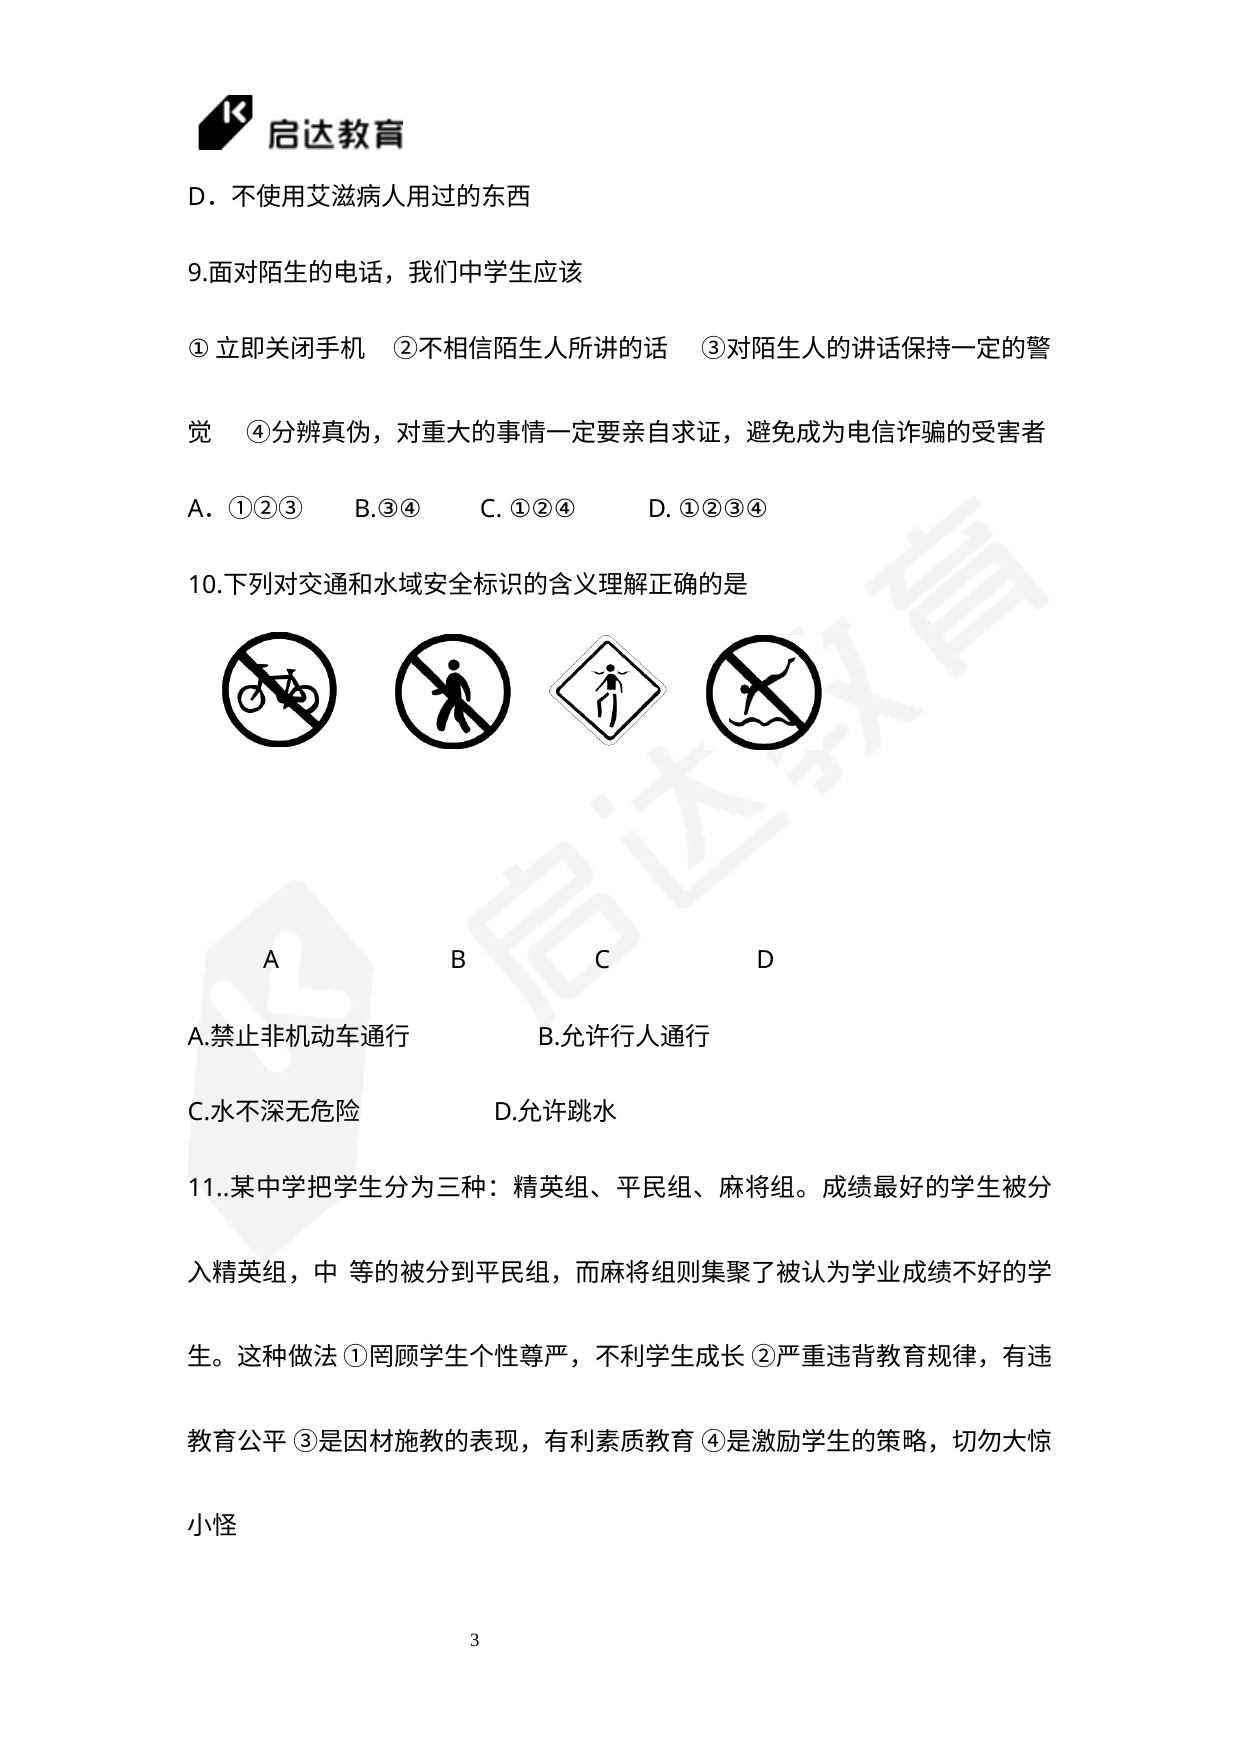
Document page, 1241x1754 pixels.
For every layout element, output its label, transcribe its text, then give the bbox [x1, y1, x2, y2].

text ①立即关闭手机 ②不相信陌生人所讲的话 ③对陌生人的讲话保持一定的警觉 ④分辨真伪，对重大的事情一定要亲自求证，避免成为电信诈骗的受害者 [187, 314, 1053, 463]
text A.禁止非机动车通行 B.允许行人通行 [187, 1002, 1053, 1067]
picture [704, 635, 823, 750]
text A．①②③ B.③④ C. ①②④ D. ①②③④ [187, 474, 1053, 539]
text 9.面对陌生的电话，我们中学生应该 [187, 238, 1053, 303]
text C.水不深无危险 D.允许跳水 [187, 1077, 1053, 1142]
picture [220, 632, 338, 747]
text D．不使用艾滋病人用过的东西 [187, 162, 1053, 227]
text 11..某中学把学生分为三种：精英组、平民组、麻将组。成绩最好的学生被分入精英组，中 等的被分到平民组，而麻将组则集聚了被认为学业成绩不好的学生。这种做法 ①罔顾学生个性尊严，不利学生成长 ②严重违背教育规律，有违教育公平 ③是因材施教的表现，有利素质教育 ④是激励学生的策略，切勿大惊小怪 [187, 1153, 1053, 1556]
picture [198, 95, 404, 150]
picture [393, 634, 512, 749]
text 10.下列对交通和水域安全标识的含义理解正确的是 [188, 550, 1053, 615]
picture [548, 632, 667, 747]
text A B C D [187, 926, 1053, 991]
